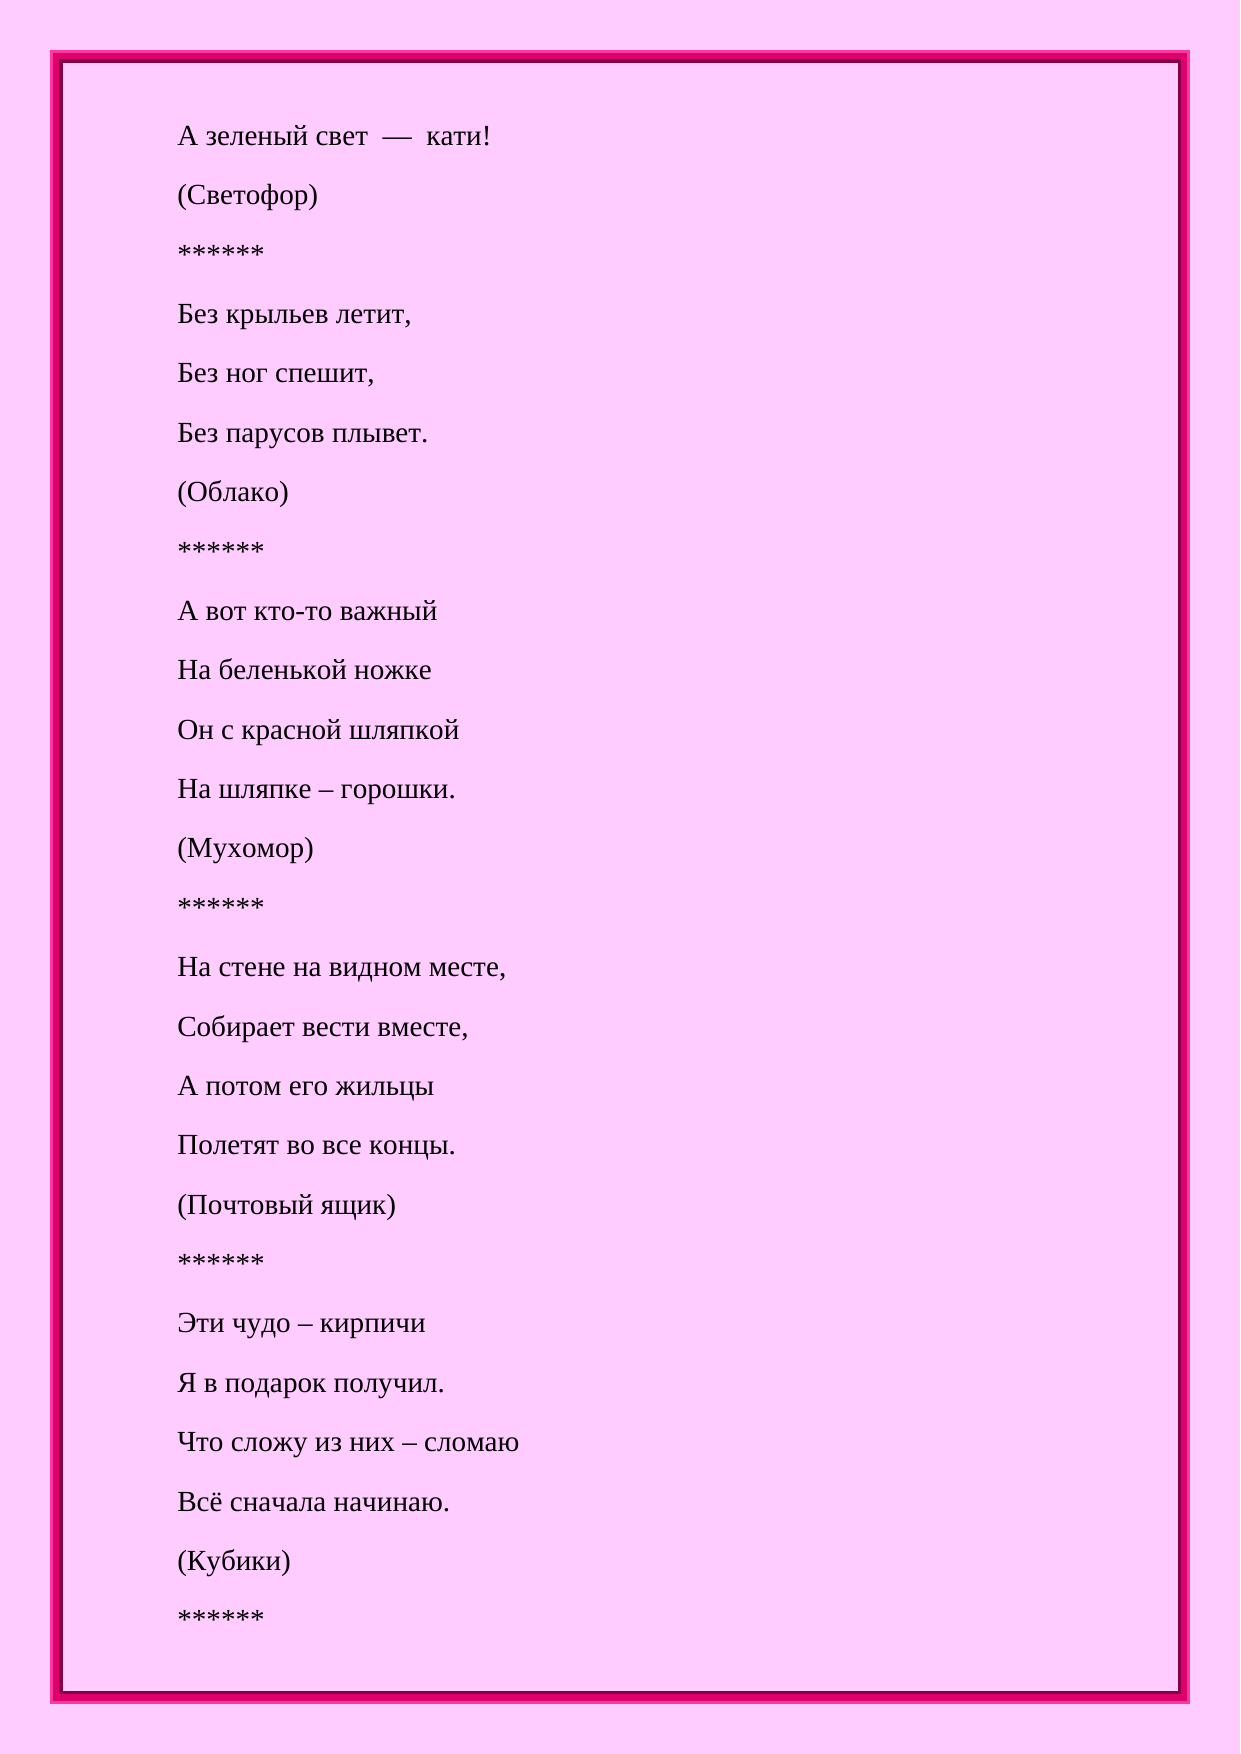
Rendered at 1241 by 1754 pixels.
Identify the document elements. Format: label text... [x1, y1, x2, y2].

text ****** [177, 1602, 1152, 1636]
text ****** [177, 890, 1152, 923]
text Без крыльев летит, [177, 296, 1152, 330]
text А вот кто-то важный [177, 593, 1152, 627]
text Что сложу из них – сломаю [177, 1424, 1152, 1458]
text Он с красной шляпкой [177, 712, 1152, 745]
text (Светофор) [177, 177, 1152, 211]
text (Почтовый ящик) [177, 1187, 1152, 1220]
text Эти чудо – кирпичи [177, 1306, 1152, 1339]
text Собирает вести вместе, [177, 1009, 1152, 1042]
text Без ног спешит, [177, 356, 1152, 389]
text Без парусов плывет. [177, 415, 1152, 448]
text ****** [177, 1246, 1152, 1280]
text (Кубики) [177, 1543, 1152, 1577]
text На шляпке – горошки. [177, 771, 1152, 805]
text Полетят во все концы. [177, 1127, 1152, 1161]
text А потом его жильцы [177, 1068, 1152, 1102]
text А зеленый свет — кати! [177, 118, 1152, 152]
text На беленькой ножке [177, 652, 1152, 686]
text На стене на видном месте, [177, 949, 1152, 983]
text (Мухомор) [177, 831, 1152, 864]
text (Облако) [177, 474, 1152, 508]
text ****** [177, 534, 1152, 567]
text Я в подарок получил. [177, 1365, 1152, 1398]
text ****** [177, 237, 1152, 270]
text Всё сначала начинаю. [177, 1484, 1152, 1517]
